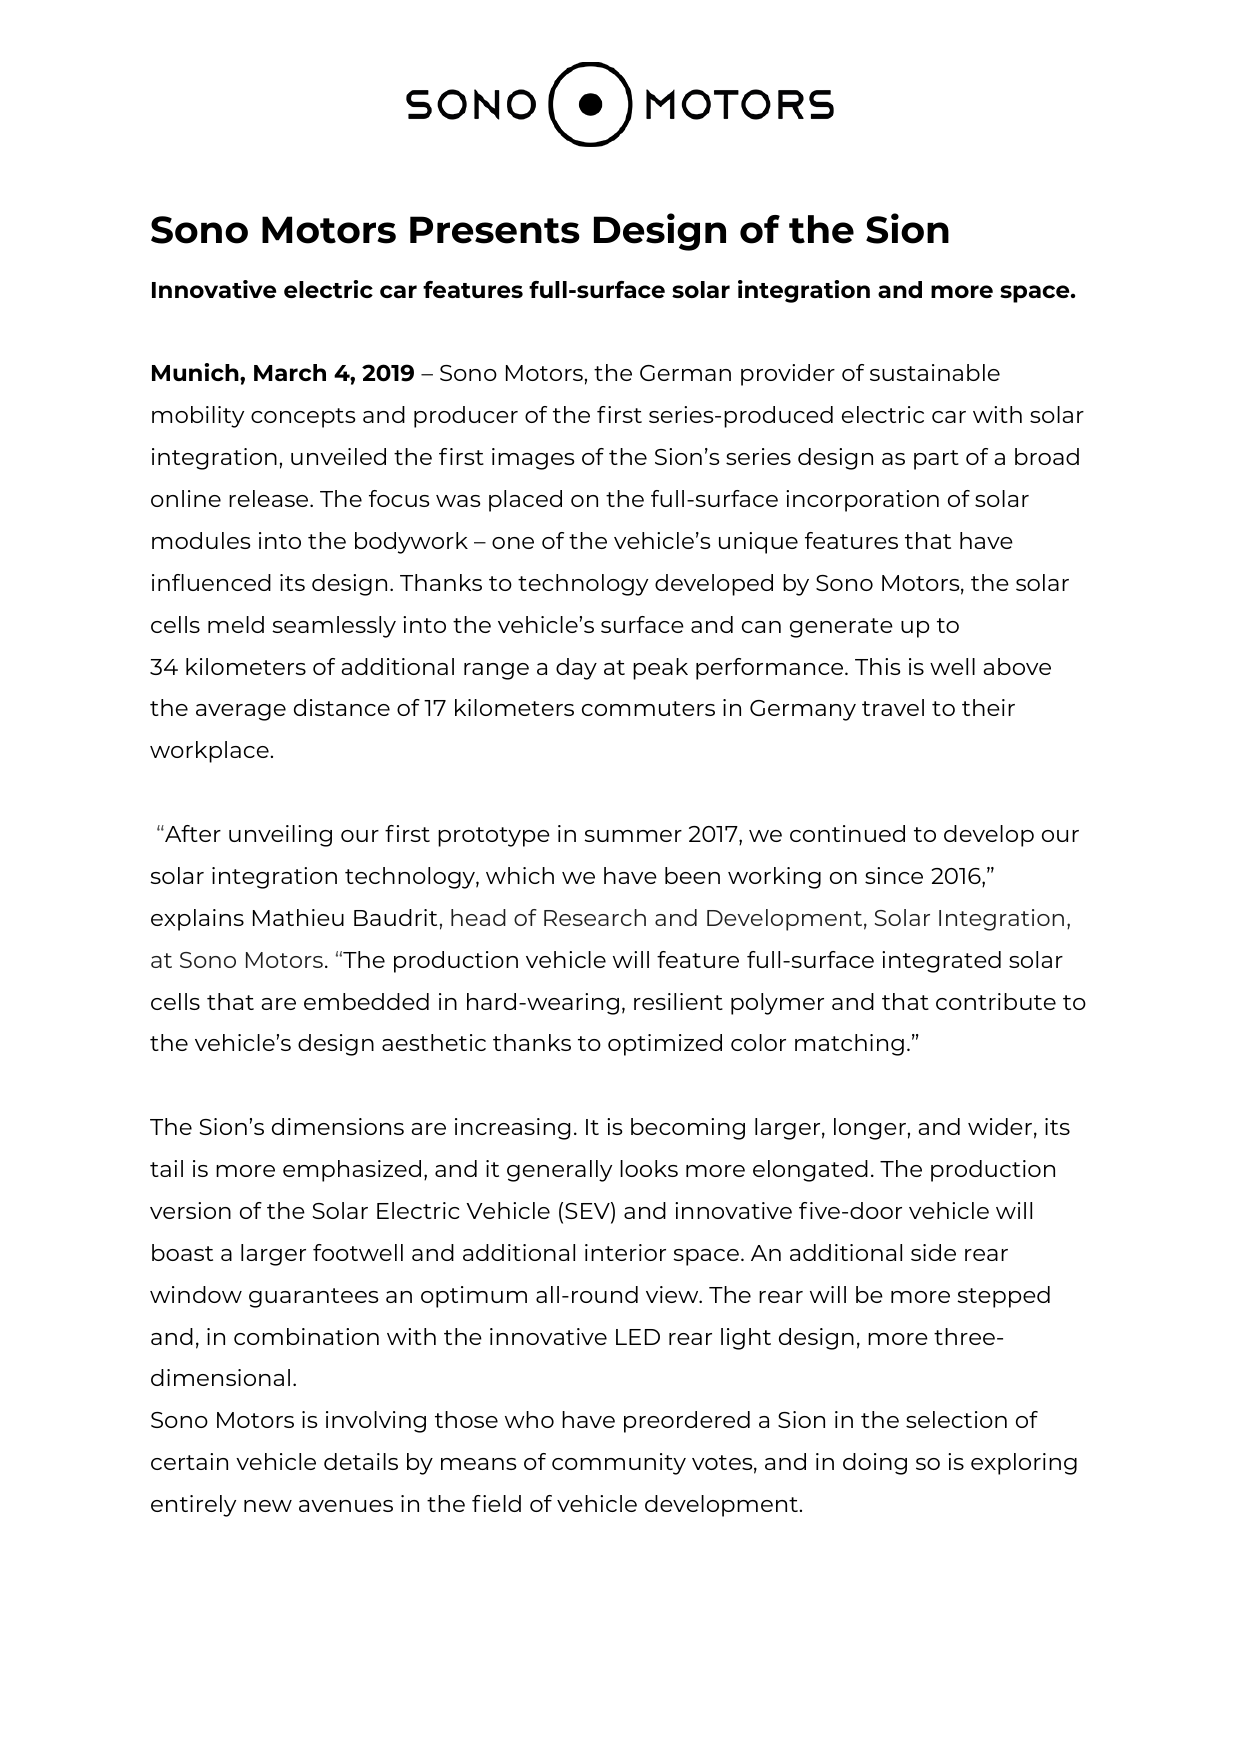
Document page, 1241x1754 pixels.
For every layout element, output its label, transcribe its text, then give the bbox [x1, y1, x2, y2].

text The Sion’s dimensions are increasing. It is becoming larger, longer, and wider, its tail is more emphasized, and it generally looks more elongated. The production version of the Solar Electric Vehicle (SEV) and innovative five-door vehicle will boast a larger footwell and additional interior space. An additional side rear window guarantees an optimum all-round view. The rear will be more stepped and, in combination with the innovative LED rear light design, more three-dimensional. [150, 1113, 1090, 1392]
text Innovative electric car features full-surface solar integration and more space. [150, 276, 1090, 304]
text Sono Motors Presents Design of the Sion [150, 150, 1090, 253]
text “After unveiling our first prototype in summer 2017, we continued to develop our solar integration technology, which we have been working on since 2016,” explains Mathieu Baudrit, head of Research and Development, Solar Integration, at Sono Motors. “The production vehicle will feature full-surface integrated solar cells that are embedded in hard-wearing, resilient polymer and that contribute to the vehicle’s design aesthetic thanks to optimized color matching.” [150, 820, 1090, 1057]
text Sono Motors is involving those who have preordered a Sion in the selection of certain vehicle details by means of community votes, and in doing so is exploring entirely new avenues in the field of vehicle development. [150, 1406, 1090, 1518]
picture [406, 62, 834, 147]
text Munich, March 4, 2019 – Sono Motors, the German provider of sustainable mobility concepts and producer of the first series-produced electric car with solar integration, unveiled the first images of the Sion’s series design as part of a broad online release. The focus was placed on the full-surface incorporation of solar modules into the bodywork – one of the vehicle’s unique features that have influenced its design. Thanks to technology developed by Sono Motors, the solar cells meld seamlessly into the vehicle’s surface and can generate up to 34 kilometers of additional range a day at peak performance. This is well above the average distance of 17 kilometers commuters in Germany travel to their workplace. [150, 359, 1090, 764]
